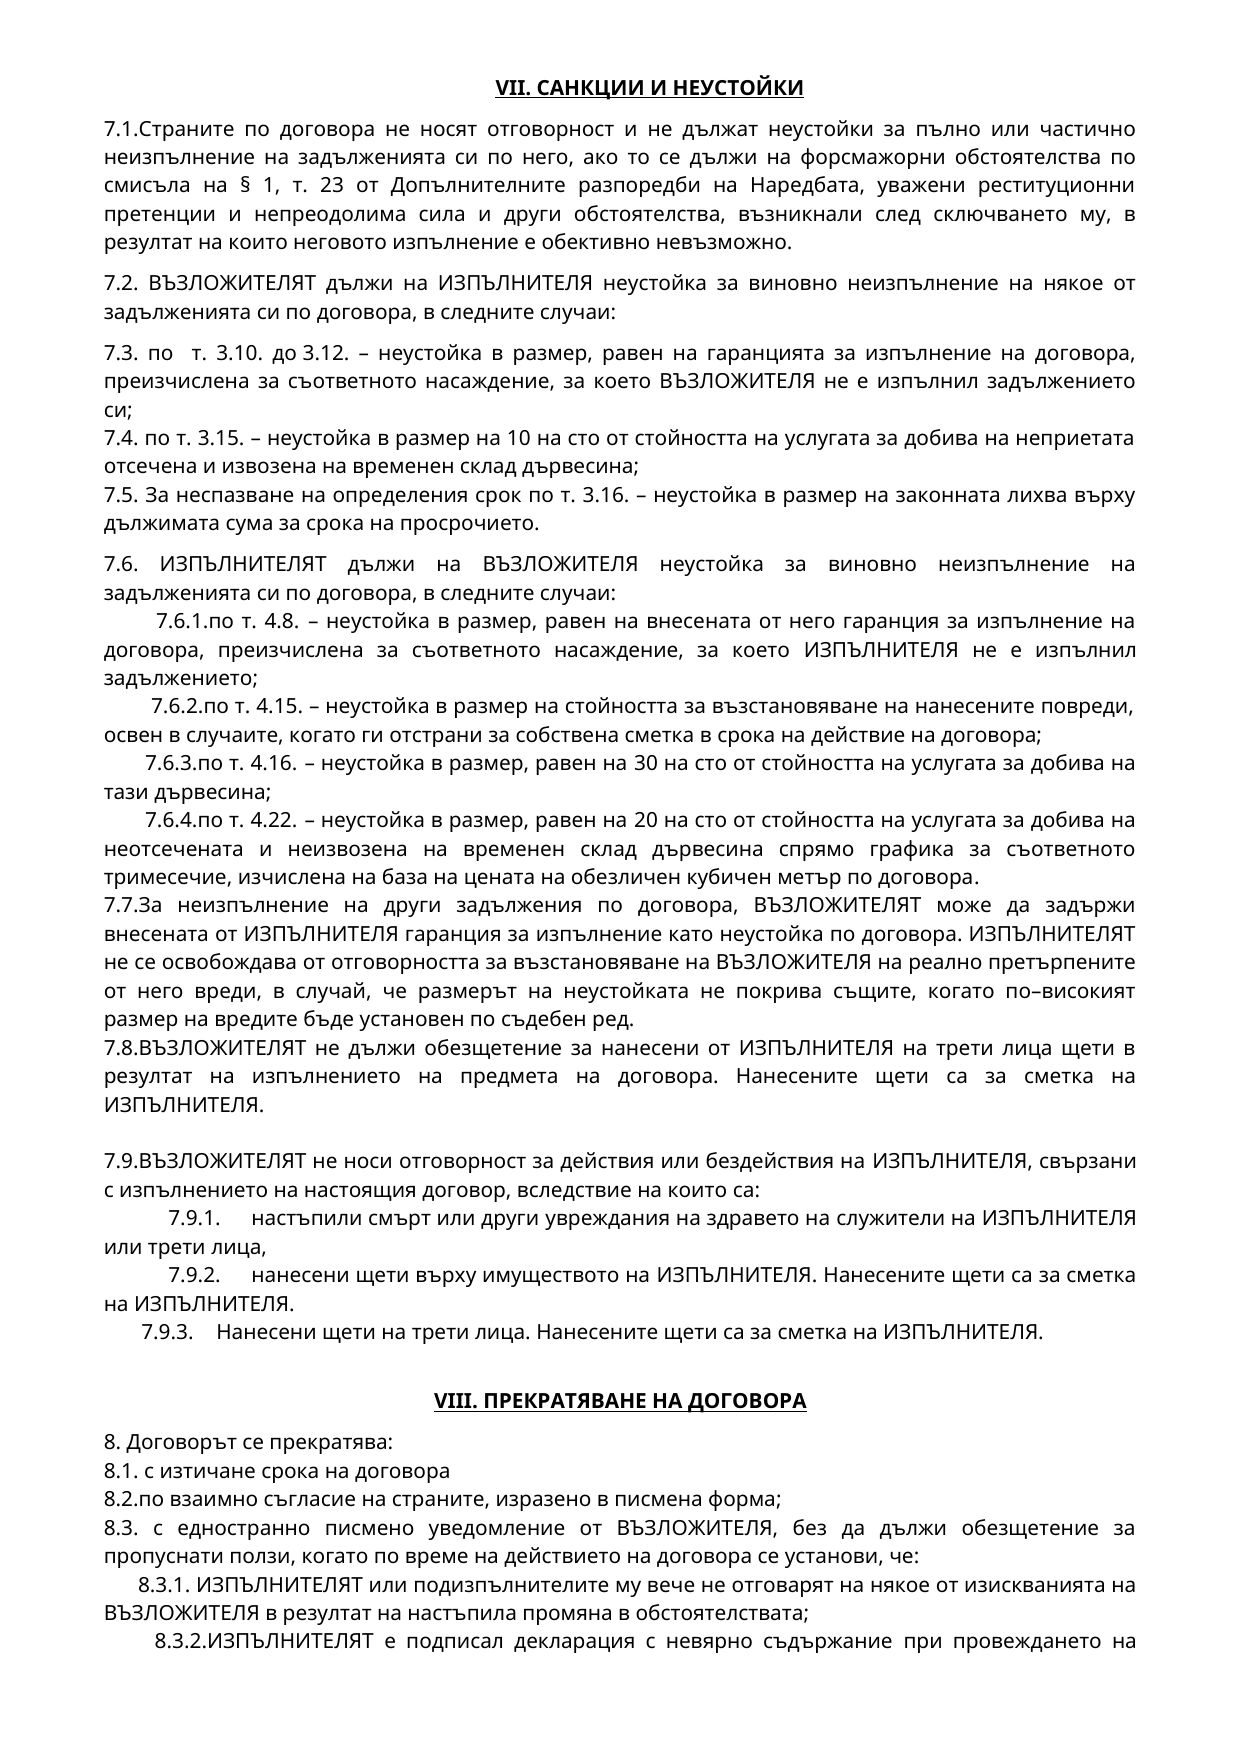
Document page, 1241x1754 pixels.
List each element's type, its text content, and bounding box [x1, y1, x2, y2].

text VІІІ. ПРЕКРАТЯВАНЕ НА ДОГОВОРА [103, 1387, 1137, 1415]
text 8.2.по взаимно съгласие на страните, изразено в писмена форма; [103, 1484, 1137, 1513]
text 7.8.ВЪЗЛОЖИТЕЛЯТ не дължи обезщетение за нанесени от ИЗПЪЛНИТЕЛЯ на трети лица щети в резултат на изпълнението на предмета на договора. Нанесените щети са за сметка на ИЗПЪЛНИТЕЛЯ. [103, 1033, 1137, 1118]
list Нанесени щети на трети лица. Нанесените щети са за сметка на ИЗПЪЛНИТЕЛЯ. [141, 1317, 1137, 1346]
text 8.1. с изтичане срока на договора [103, 1456, 1137, 1484]
text 7.6.2.по т. 4.15. – неустойка в размер на стойността за възстановяване на нанесените повреди, освен в случаите, когато ги отстрани за собствена сметка в срока на действие на договора; [103, 692, 1137, 748]
text 7.6.4.по т. 4.22. – неустойка в размер, равен на 20 на сто от стойността на услугата за добива на неотсечената и неизвозена на временен склад дървесина спрямо графика за съответното тримесечие, изчислена на база на цената на обезличен кубичен метър по договора. [103, 805, 1137, 891]
text 7.6. ИЗПЪЛНИТЕЛЯТ дължи на ВЪЗЛОЖИТЕЛЯ неустойка за виновно неизпълнение на задълженията си по договора, в следните случаи: [103, 549, 1137, 606]
text 7.9.ВЪЗЛОЖИТЕЛЯТ не носи отговорност за действия или бездействия на ИЗПЪЛНИТЕЛЯ, свързани с изпълнението на настоящия договор, вследствие на които са: [103, 1147, 1137, 1203]
text 8.3.1. ИЗПЪЛНИТЕЛЯТ или подизпълнителите му вече не отговарят на някое от изискванията на ВЪЗЛОЖИТЕЛЯ в резултат на настъпила промяна в обстоятелствата; [103, 1570, 1137, 1627]
text 7.2. ВЪЗЛОЖИТЕЛЯТ дължи на ИЗПЪЛНИТЕЛЯ неустойка за виновно неизпълнение на някое от задълженията си по договора, в следните случаи: [103, 268, 1137, 325]
text 7.7.За неизпълнение на други задължения по договора, ВЪЗЛОЖИТЕЛЯТ може да задържи внесената от ИЗПЪЛНИТЕЛЯ гаранция за изпълнение като неустойка по договора. ИЗПЪЛНИТЕЛЯТ не се освобождава от отговорността за възстановяване на ВЪЗЛОЖИТЕЛЯ на реално претърпените от него вреди, в случай, че размерът на неустойката не покрива същите, когато по–високият размер на вредите бъде установен по съдебен ред. [103, 891, 1137, 1033]
text 7.6.3.по т. 4.16. – неустойка в размер, равен на 30 на сто от стойността на услугата за добива на тази дървесина; [103, 748, 1137, 805]
text 7.6.1.по т. 4.8. – неустойка в размер, равен на внесената от него гаранция за изпълнение на договора, преизчислена за съответното насаждение, за което ИЗПЪЛНИТЕЛЯ не е изпълнил задължението; [103, 606, 1137, 692]
text VІІ. САНКЦИИ И НЕУСТОЙКИ [103, 73, 1137, 101]
text 7.3. по т. 3.10. до 3.12. – неустойка в размер, равен на гаранцията за изпълнение на договора, преизчислена за съответното насаждение, за което ВЪЗЛОЖИТЕЛЯ не е изпълнил задължението си; [103, 338, 1137, 423]
list нанесени щети върху имуществото на ИЗПЪЛНИТЕЛЯ. Нанесените щети са за сметка на ИЗПЪЛНИТЕЛЯ. [103, 1260, 1137, 1317]
text 8. Договорът се прекратява: [103, 1427, 1137, 1456]
text 7.5. За неспазване на определения срок по т. 3.16. – неустойка в размер на законната лихва върху дължимата сума за срока на просрочието. [103, 480, 1137, 537]
text 7.4. по т. 3.15. – неустойка в размер на 10 на сто от стойността на услугата за добива на неприетата отсечена и извозена на временен склад дървесина; [103, 423, 1137, 480]
text 7.1.Страните по договора не носят отговорност и не дължат неустойки за пълно или частично неизпълнение на задълженията си по него, ако то се дължи на форсмажорни обстоятелства по смисъла на § 1, т. 23 от Допълнителните разпоредби на Наредбата, уважени реституционни претенции и непреодолима сила и други обстоятелства, възникнали след сключването му, в резултат на които неговото изпълнение е обективно невъзможно. [103, 114, 1137, 256]
list настъпили смърт или други увреждания на здравето на служители на ИЗПЪЛНИТЕЛЯ или трети лица, [103, 1203, 1137, 1260]
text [103, 1627, 1137, 1655]
text 8.3. с едностранно писмено уведомление от ВЪЗЛОЖИТЕЛЯ, без да дължи обезщетение за пропуснати ползи, когато по време на действието на договора се установи, че: [103, 1513, 1137, 1570]
